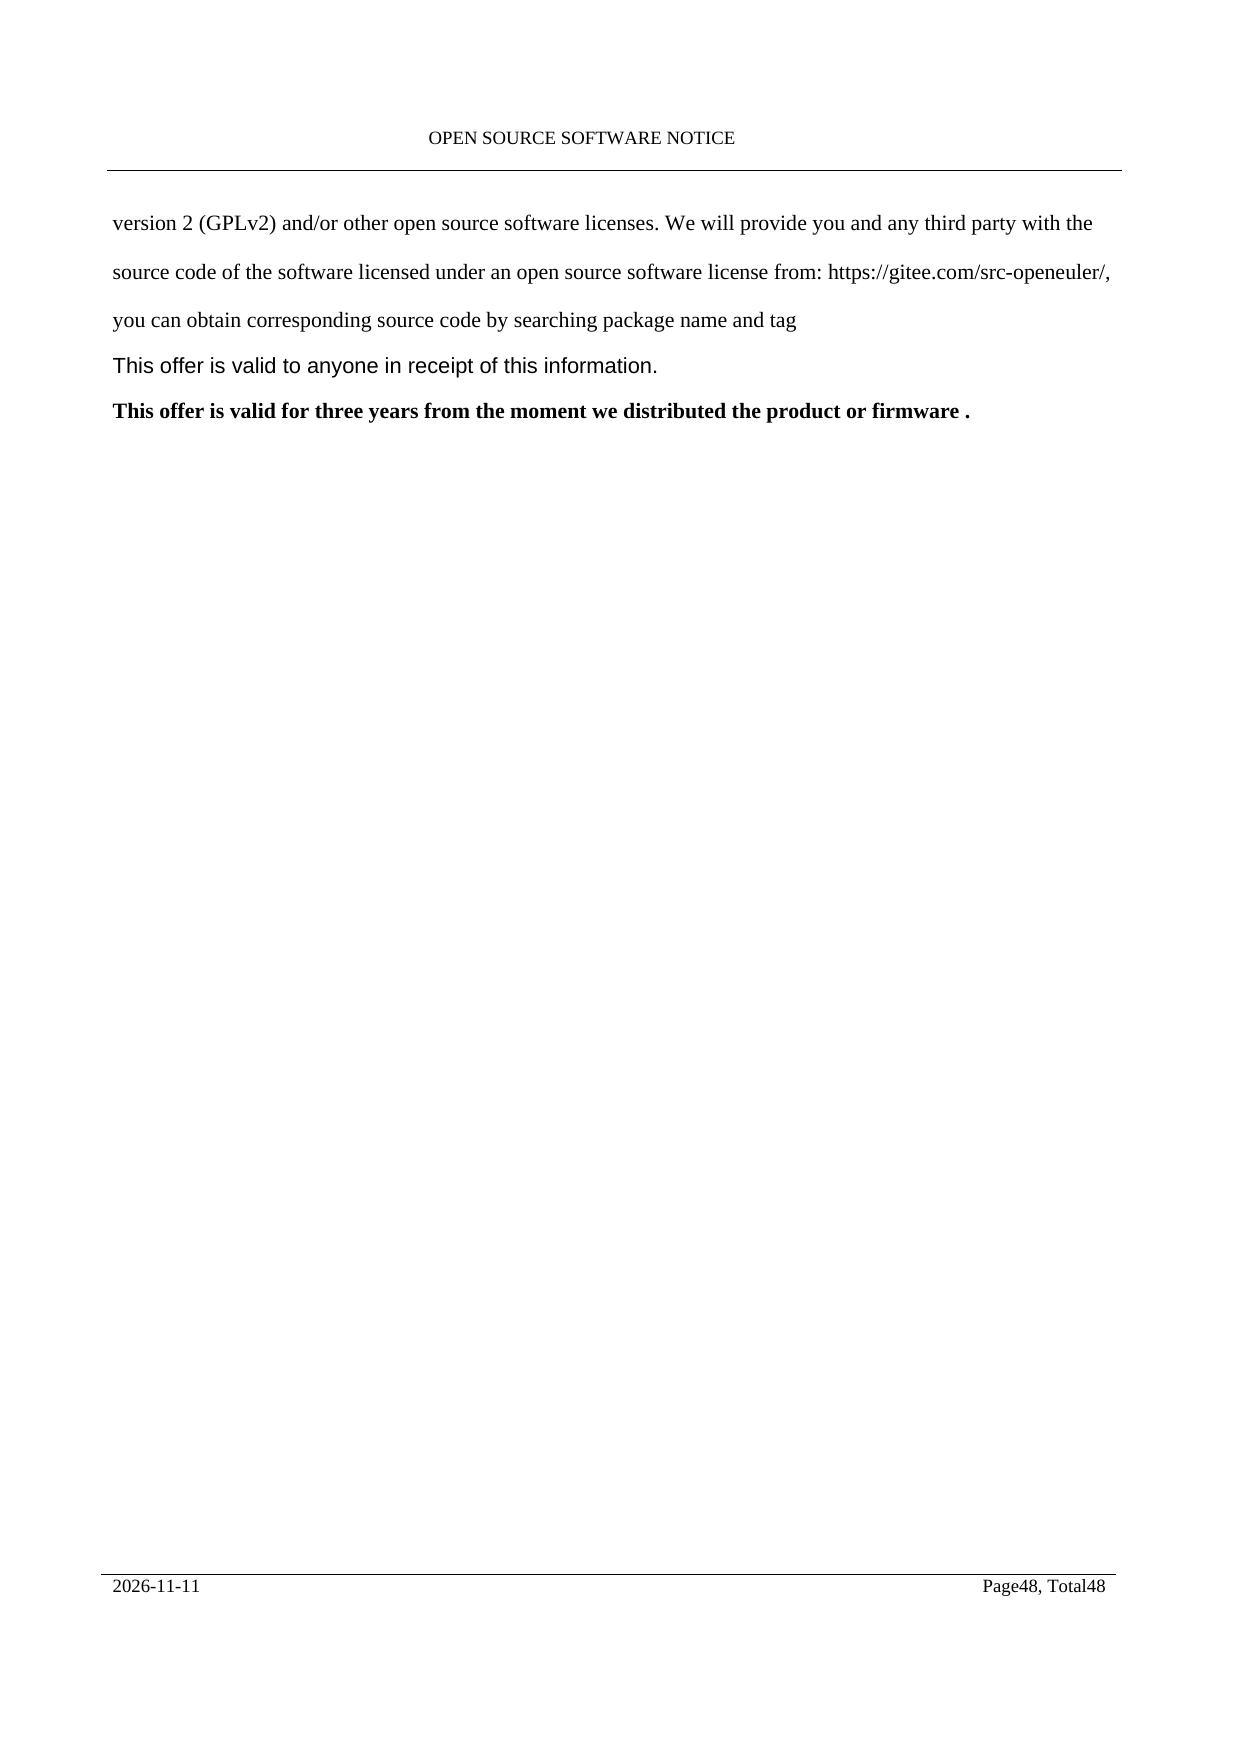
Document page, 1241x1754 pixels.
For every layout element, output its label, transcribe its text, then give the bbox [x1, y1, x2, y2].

text This offer is valid for three years from the moment we distributed the product or firmware . [112, 394, 1128, 427]
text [112, 206, 1128, 336]
text This offer is valid to anyone in receipt of this information. [112, 349, 1128, 381]
